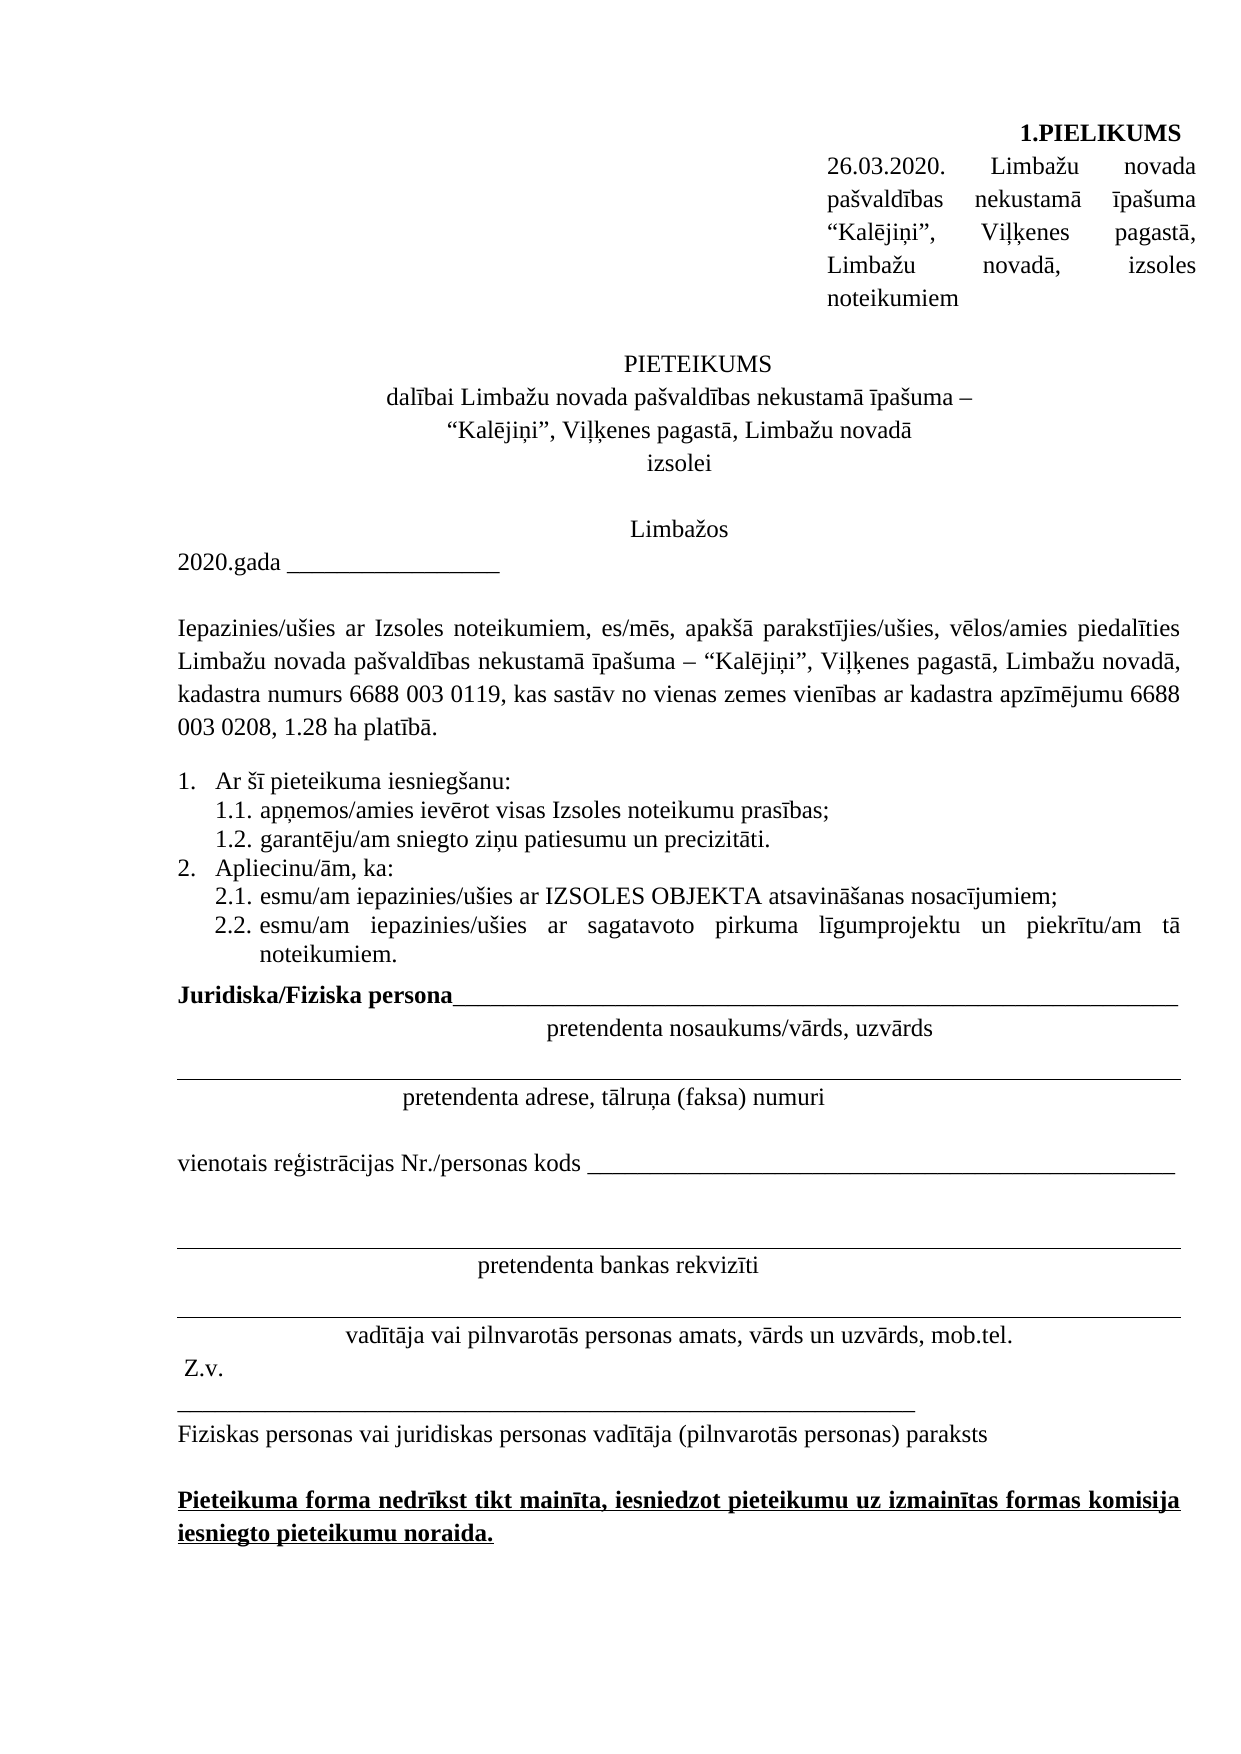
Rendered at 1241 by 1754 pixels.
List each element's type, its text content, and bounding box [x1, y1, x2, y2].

text Fiziskas personas vai juridiskas personas vadītāja (pilnvarotās personas) paraksts [177, 1419, 1181, 1447]
text pieteikums [214, 349, 1181, 378]
text pretendenta bankas rekvizīti [177, 1249, 1181, 1279]
text “Kalējiņi”, Viļķenes pagastā, Limbažu novadā [177, 415, 1181, 444]
text Juridiska/Fiziska persona__________________________________________________________ [177, 980, 1181, 1009]
list apņemos/amies ievērot visas Izsoles noteikumu prasības; [215, 795, 1181, 824]
list Ar šī pieteikuma iesniegšanu: [177, 766, 1181, 795]
text 26.03.2020. Limbažu novada pašvaldības nekustamā īpašuma “Kalējiņi”, Viļķenes pagastā, Limbažu novadā, izsoles noteikumiem [827, 151, 1196, 312]
text vienotais reģistrācijas Nr./personas kods _______________________________________________ [177, 1148, 1181, 1177]
text vadītāja vai pilnvarotās personas amats, vārds un uzvārds, mob.tel. [177, 1318, 1181, 1348]
text Limbažos [177, 514, 1181, 543]
text izsolei [177, 448, 1181, 477]
list esmu/am iepazinies/ušies ar IZSOLES OBJEKTA atsavināšanas nosacījumiem; [215, 881, 1181, 910]
text pretendenta nosaukums/vārds, uzvārds [177, 1013, 1181, 1042]
text 2020.gada _________________ [177, 547, 1181, 576]
text Pieteikuma forma nedrīkst tikt mainīta, iesniedzot pieteikumu uz izmainītas formas komisija iesniegto pieteikumu noraida. [177, 1485, 1181, 1510]
list Apliecinu/ām, ka: [177, 853, 1181, 881]
text 1.pielikums [177, 118, 1181, 147]
list esmu/am iepazinies/ušies ar sagatavoto pirkuma līgumprojektu un piekrītu/am tā noteikumiem. [214, 910, 1181, 968]
list garantēju/am sniegto ziņu patiesumu un precizitāti. [215, 824, 1181, 853]
text Iepazinies/ušies ar Izsoles noteikumiem, es/mēs, apakšā parakstījies/ušies, vēlos/amies piedalīties Limbažu novada pašvaldības nekustamā īpašuma – “Kalējiņi”, Viļķenes pagastā, Limbažu novadā, kadastra numurs 6688 003 0119, kas sastāv no vienas zemes vienības ar kadastra apzīmējumu 6688 003 0208, 1.28 ha platībā. [177, 613, 1181, 741]
text Z.v. ___________________________________________________________ [177, 1353, 1181, 1414]
text dalībai Limbažu novada pašvaldības nekustamā īpašuma – [177, 382, 1181, 411]
text Pieteikuma forma nedrīkst tikt mainīta, iesniedzot pieteikumu uz izmainītas formas komisija iesniegto pieteikumu noraida. [177, 1511, 1181, 1547]
text pretendenta adrese, tālruņa (faksa) numuri [177, 1080, 1181, 1111]
